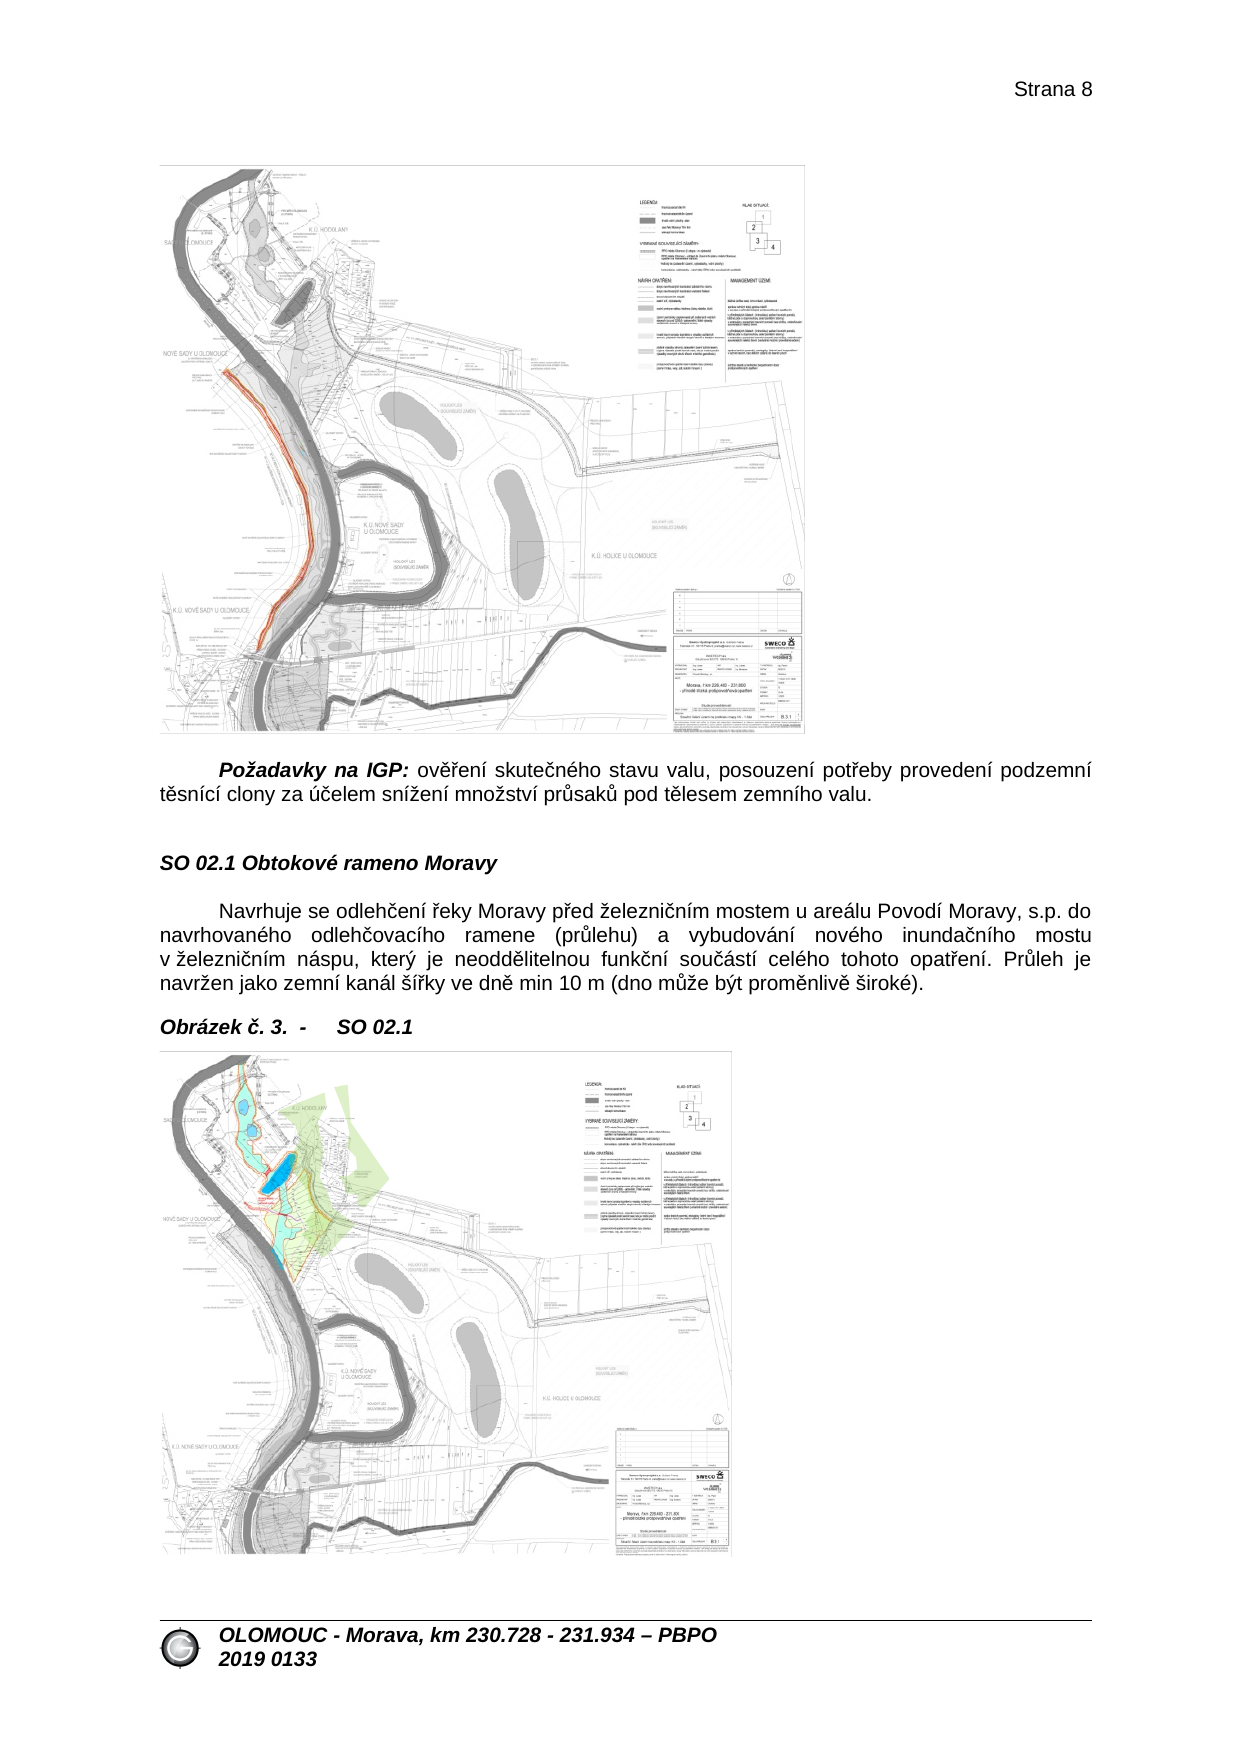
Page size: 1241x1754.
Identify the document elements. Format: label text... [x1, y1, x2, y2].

picture [159, 1627, 201, 1669]
text Navrhuje se odlehčení řeky Moravy před železničním mostem u areálu Povodí Moravy, s.p. do navrhovaného odlehčovacího ramene (průlehu) a vybudování nového inundačního mostu v železničním náspu, který je neoddělitelnou funkční součástí celého tohoto opatření. Průleh je navržen jako zemní kanál šířky ve dně min (dno může být proměnlivě široké). [159, 898, 1092, 994]
text SO 02.1 [159, 1015, 1092, 1039]
picture [159, 1051, 732, 1557]
text SO 02.1 Obtokové rameno Moravy [159, 851, 1092, 874]
text Požadavky na IGP: ověření skutečného stavu valu, posouzení potřeby provedení podzemní těsnící clony za účelem snížení množství průsaků pod tělesem zemního valu. [159, 758, 1092, 806]
picture [159, 165, 805, 734]
